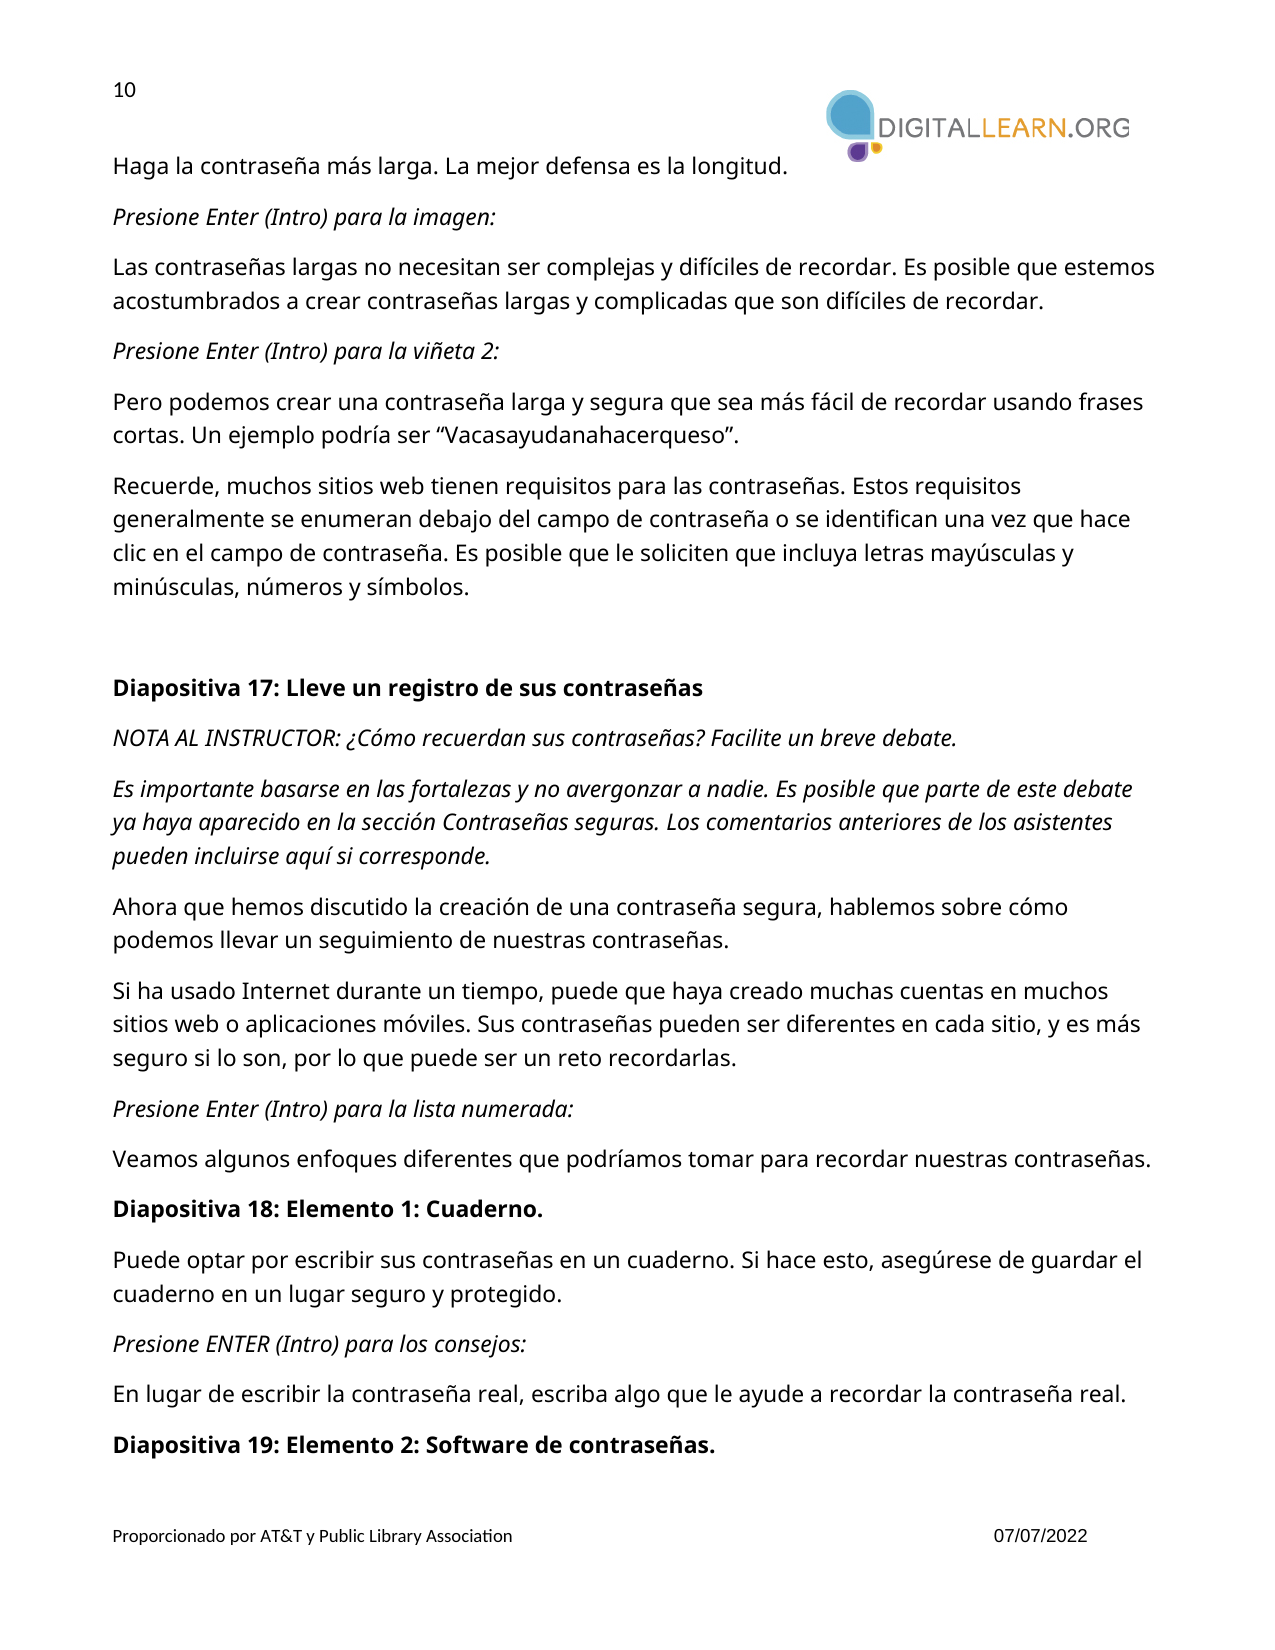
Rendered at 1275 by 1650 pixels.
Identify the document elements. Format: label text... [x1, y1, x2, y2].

picture [826, 90, 1129, 150]
text Las contraseñas largas no necesitan ser complejas y difíciles de recordar. Es posible que estemos acostumbrados a crear contraseñas largas y complicadas que son difíciles de recordar. [112, 251, 1162, 316]
text Presione Enter (Intro) para la imagen: [112, 200, 1162, 232]
text Puede optar por escribir sus contraseñas en un cuaderno. Si hace esto, asegúrese de guardar el cuaderno en un lugar seguro y protegido. [112, 1244, 1162, 1309]
text Es importante basarse en las fortalezas y no avergonzar a nadie. Es posible que parte de este debate ya haya aparecido en la sección Contraseñas seguras. Los comentarios anteriores de los asistentes pueden incluirse aquí si corresponde. [112, 772, 1162, 871]
text Presione Enter (Intro) para la lista numerada: [112, 1092, 1162, 1124]
text Veamos algunos enfoques diferentes que podríamos tomar para recordar nuestras contraseñas. [112, 1143, 1162, 1174]
text Diapositiva 17: Lleve un registro de sus contraseñas [112, 672, 1162, 703]
text Recuerde, muchos sitios web tienen requisitos para las contraseñas. Estos requisitos generalmente se enumeran debajo del campo de contraseña o se identifican una vez que hace clic en el campo de contraseña. Es posible que le soliciten que incluya letras mayúsculas y minúsculas, números y símbolos. [112, 469, 1162, 602]
text Diapositiva 18: Elemento 1: Cuaderno. [112, 1193, 1162, 1224]
text Presione ENTER (Intro) para los consejos: [112, 1328, 1162, 1359]
text Presione Enter (Intro) para la viñeta 2: [112, 335, 1162, 366]
text Haga la contraseña más larga. La mejor defensa es la longitud. [112, 150, 1162, 181]
text Pero podemos crear una contraseña larga y segura que sea más fácil de recordar usando frases cortas. Un ejemplo podría ser “Vacasayudanahacerqueso”. [112, 385, 1162, 450]
text Ahora que hemos discutido la creación de una contraseña segura, hablemos sobre cómo podemos llevar un seguimiento de nuestras contraseñas. [112, 890, 1162, 955]
text Si ha usado Internet durante un tiempo, puede que haya creado muchas cuentas en muchos sitios web o aplicaciones móviles. Sus contraseñas pueden ser diferentes en cada sitio, y es más seguro si lo son, por lo que puede ser un reto recordarlas. [112, 974, 1162, 1073]
text En lugar de escribir la contraseña real, escriba algo que le ayude a recordar la contraseña real. [112, 1378, 1162, 1409]
text Diapositiva 19: Elemento 2: Software de contraseñas. [112, 1429, 1162, 1460]
text NOTA AL INSTRUCTOR: ¿Cómo recuerdan sus contraseñas? Facilite un breve debate. [112, 722, 1162, 753]
